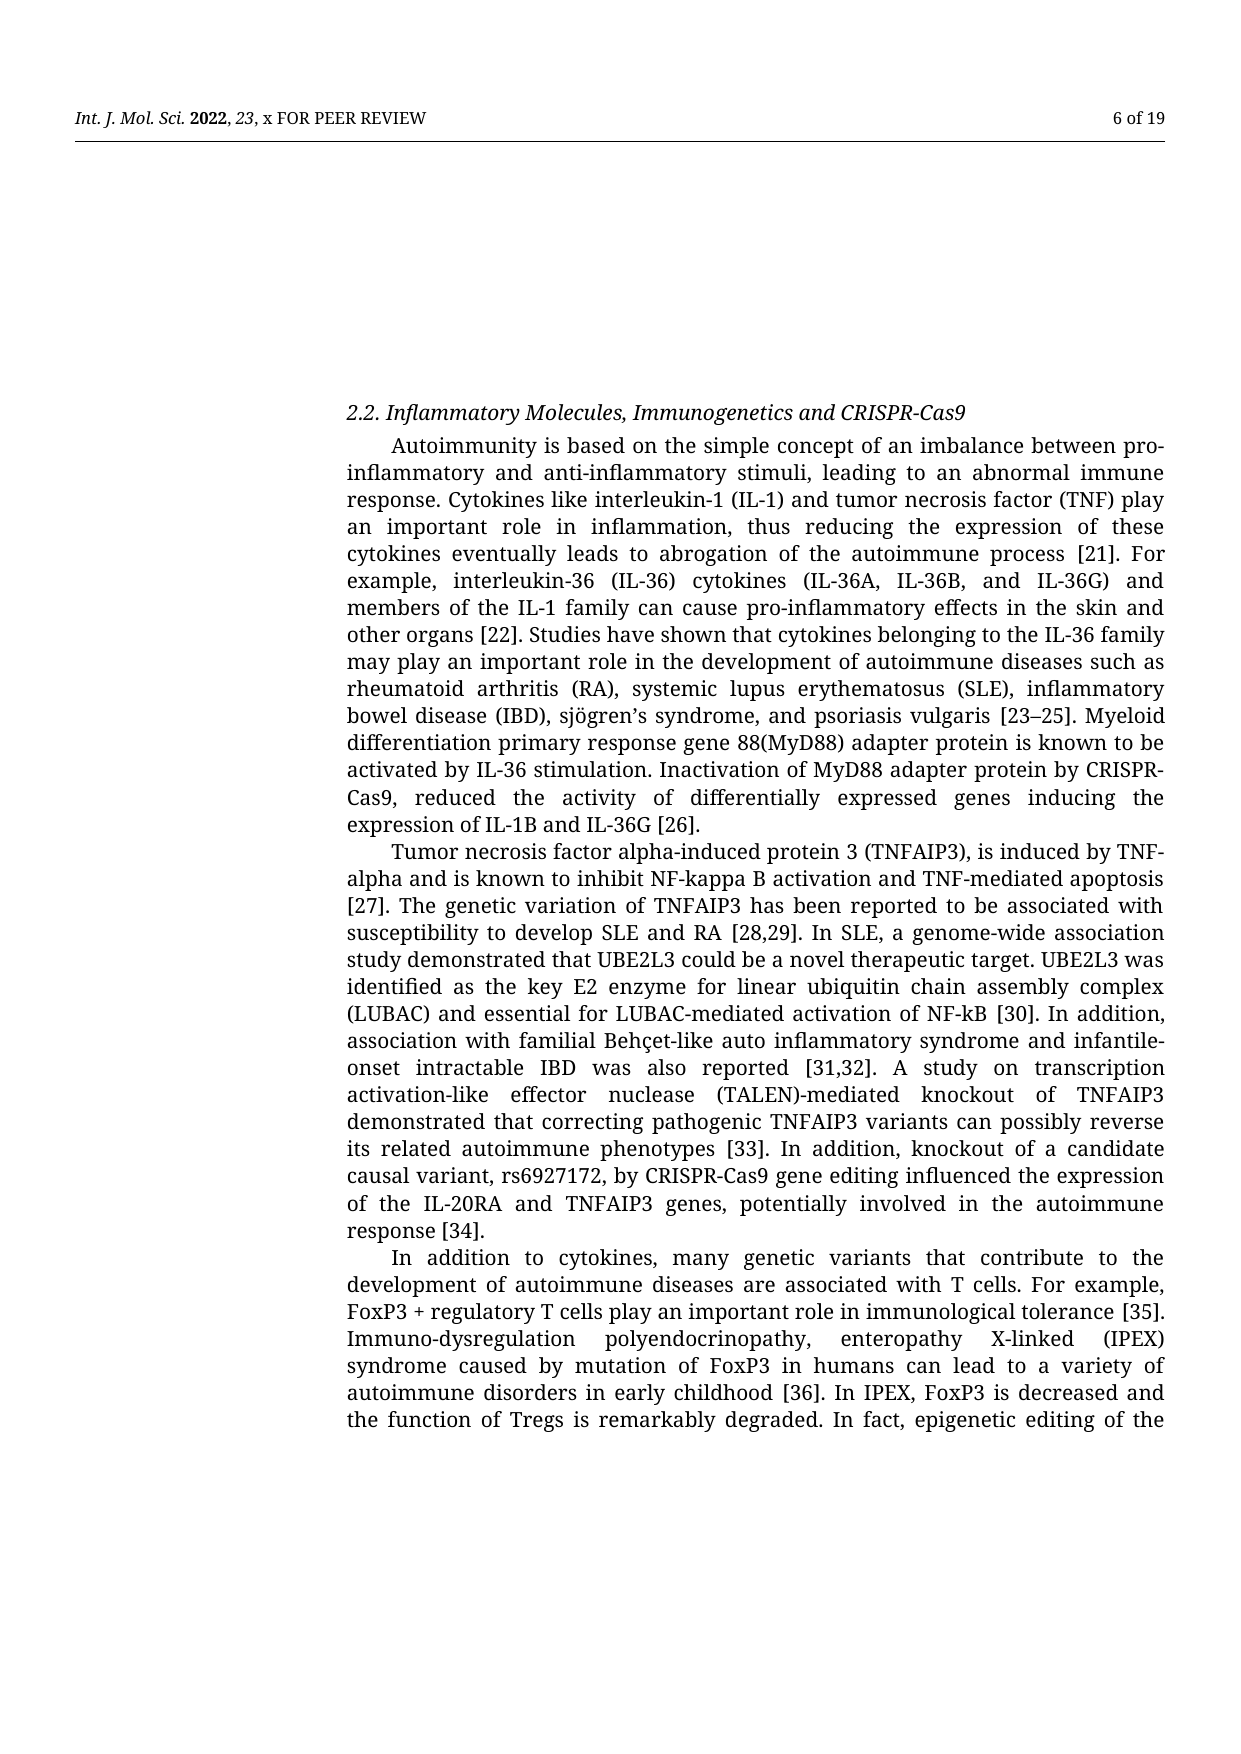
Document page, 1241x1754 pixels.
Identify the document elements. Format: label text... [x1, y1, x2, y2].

subtitle 2.2. Inflammatory Molecules, Immunogenetics and CRISPR-Cas9 [347, 399, 1165, 426]
text Tumor necrosis factor alpha-induced protein 3 (TNFAIP3), is induced by TNF-alpha and is known to inhibit NF-kappa B activation and TNF-mediated apoptosis [27]. The genetic variation of TNFAIP3 has been reported to be associated with susceptibility to develop SLE and RA [28,29]. In SLE, a genome-wide association study demonstrated that UBE2L3 could be a novel therapeutic target. UBE2L3 was identified as the key E2 enzyme for linear ubiquitin chain assembly complex (LUBAC) and essential for LUBAC-mediated activation of NF-kB [30]. In addition, association with familial Behçet-like auto inflammatory syndrome and infantile-onset intractable IBD was also reported [31,32]. A study on transcription activation-like effector nuclease (TALEN)-mediated knockout of TNFAIP3 demonstrated that correcting pathogenic TNFAIP3 variants can possibly reverse its related autoimmune phenotypes [33]. In addition, knockout of a candidate causal variant, rs6927172, by CRISPR-Cas9 gene editing influenced the expression of the IL-20RA and TNFAIP3 genes, potentially involved in the autoimmune response [34]. [347, 838, 1165, 1244]
text Autoimmunity is based on the simple concept of an imbalance between pro-inflammatory and anti-inflammatory stimuli, leading to an abnormal immune response. Cytokines like interleukin-1 (IL-1) and tumor necrosis factor (TNF) play an important role in inflammation, thus reducing the expression of these cytokines eventually leads to abrogation of the autoimmune process [21]. For example, interleukin-36 (IL-36) cytokines (IL-36A, IL-36B, and IL-36G) and members of the IL-1 family can cause pro-inflammatory effects in the skin and other organs [22]. Studies have shown that cytokines belonging to the IL-36 family may play an important role in the development of autoimmune diseases such as rheumatoid arthritis (RA), systemic lupus erythematosus (SLE), inflammatory bowel disease (IBD), sjögren’s syndrome, and psoriasis vulgaris [23–25]. Myeloid differentiation primary response gene 88(MyD88) adapter protein is known to be activated by IL-36 stimulation. Inactivation of MyD88 adapter protein by CRISPR-Cas9, reduced the activity of differentially expressed genes inducing the expression of IL-1B and IL-36G [26]. [347, 432, 1165, 838]
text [347, 1244, 1165, 1434]
